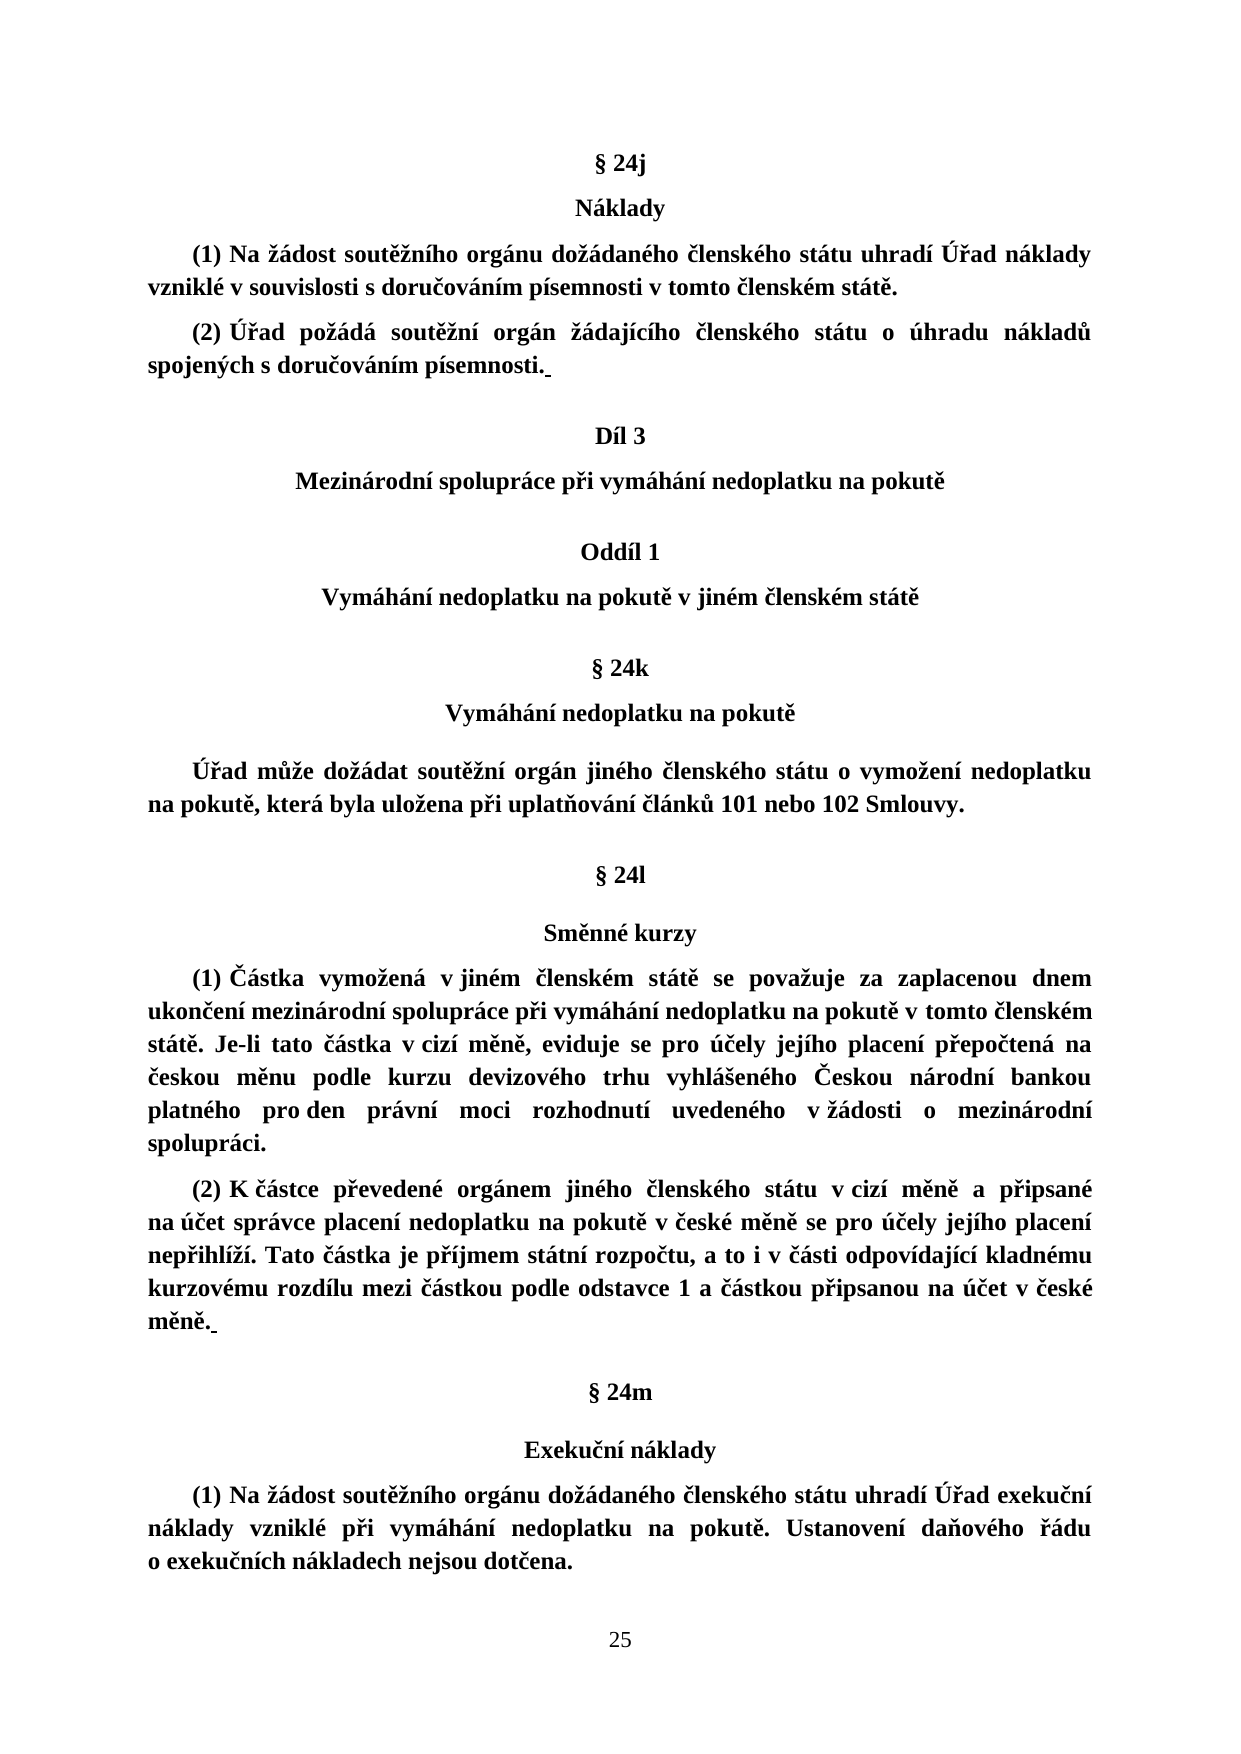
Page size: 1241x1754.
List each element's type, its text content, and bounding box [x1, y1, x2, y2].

text Úřad může dožádat soutěžní orgán jiného členského státu o vymožení nedoplatku na pokutě, která byla uložena při uplatňování článků 101 nebo 102 Smlouvy. [148, 756, 1093, 818]
list Na žádost soutěžního orgánu dožádaného členského státu uhradí Úřad náklady vzniklé v souvislosti s doručováním písemnosti v tomto členském státě. [148, 239, 1093, 300]
list Směnné kurzy [148, 918, 1093, 947]
text Náklady [148, 193, 1093, 222]
list K částce převedené orgánem jiného členského státu v cizí měně a připsané na účet správce placení nedoplatku na pokutě v české měně se pro účely jejího placení nepřihlíží. Tato částka je příjmem státní rozpočtu, a to i v části odpovídající kladnému kurzovému rozdílu mezi částkou podle odstavce 1 a částkou připsanou na účet v české měně. [148, 1174, 1093, 1335]
list § 24j [148, 148, 1093, 176]
text Vymáhání nedoplatku na pokutě [148, 698, 1093, 727]
list Oddíl 1 [148, 537, 1093, 566]
list Exekuční náklady [148, 1435, 1093, 1463]
list § 24m [148, 1377, 1093, 1405]
list Díl 3 [148, 421, 1093, 449]
list § 24l [148, 860, 1093, 889]
list Na žádost soutěžního orgánu dožádaného členského státu uhradí Úřad exekuční náklady vzniklé při vymáhání nedoplatku na pokutě. Ustanovení daňového řádu o exekučních nákladech nejsou dotčena. [148, 1480, 1093, 1575]
list § 24k [148, 653, 1093, 682]
text Vymáhání nedoplatku na pokutě v jiném členském státě [148, 582, 1093, 611]
list Částka vymožená v jiném členském státě se považuje za zaplacenou dnem ukončení mezinárodní spolupráce při vymáhání nedoplatku na pokutě v tomto členském státě. Je-li tato částka v cizí měně, eviduje se pro účely jejího placení přepočtená na českou měnu podle kurzu devizového trhu vyhlášeného Českou národní bankou platného pro den právní moci rozhodnutí uvedeného v žádosti o mezinárodní spolupráci. [148, 963, 1093, 1157]
text Mezinárodní spolupráce při vymáhání nedoplatku na pokutě [148, 466, 1093, 495]
list Úřad požádá soutěžní orgán žádajícího členského státu o úhradu nákladů spojených s doručováním písemnosti. [148, 317, 1093, 379]
